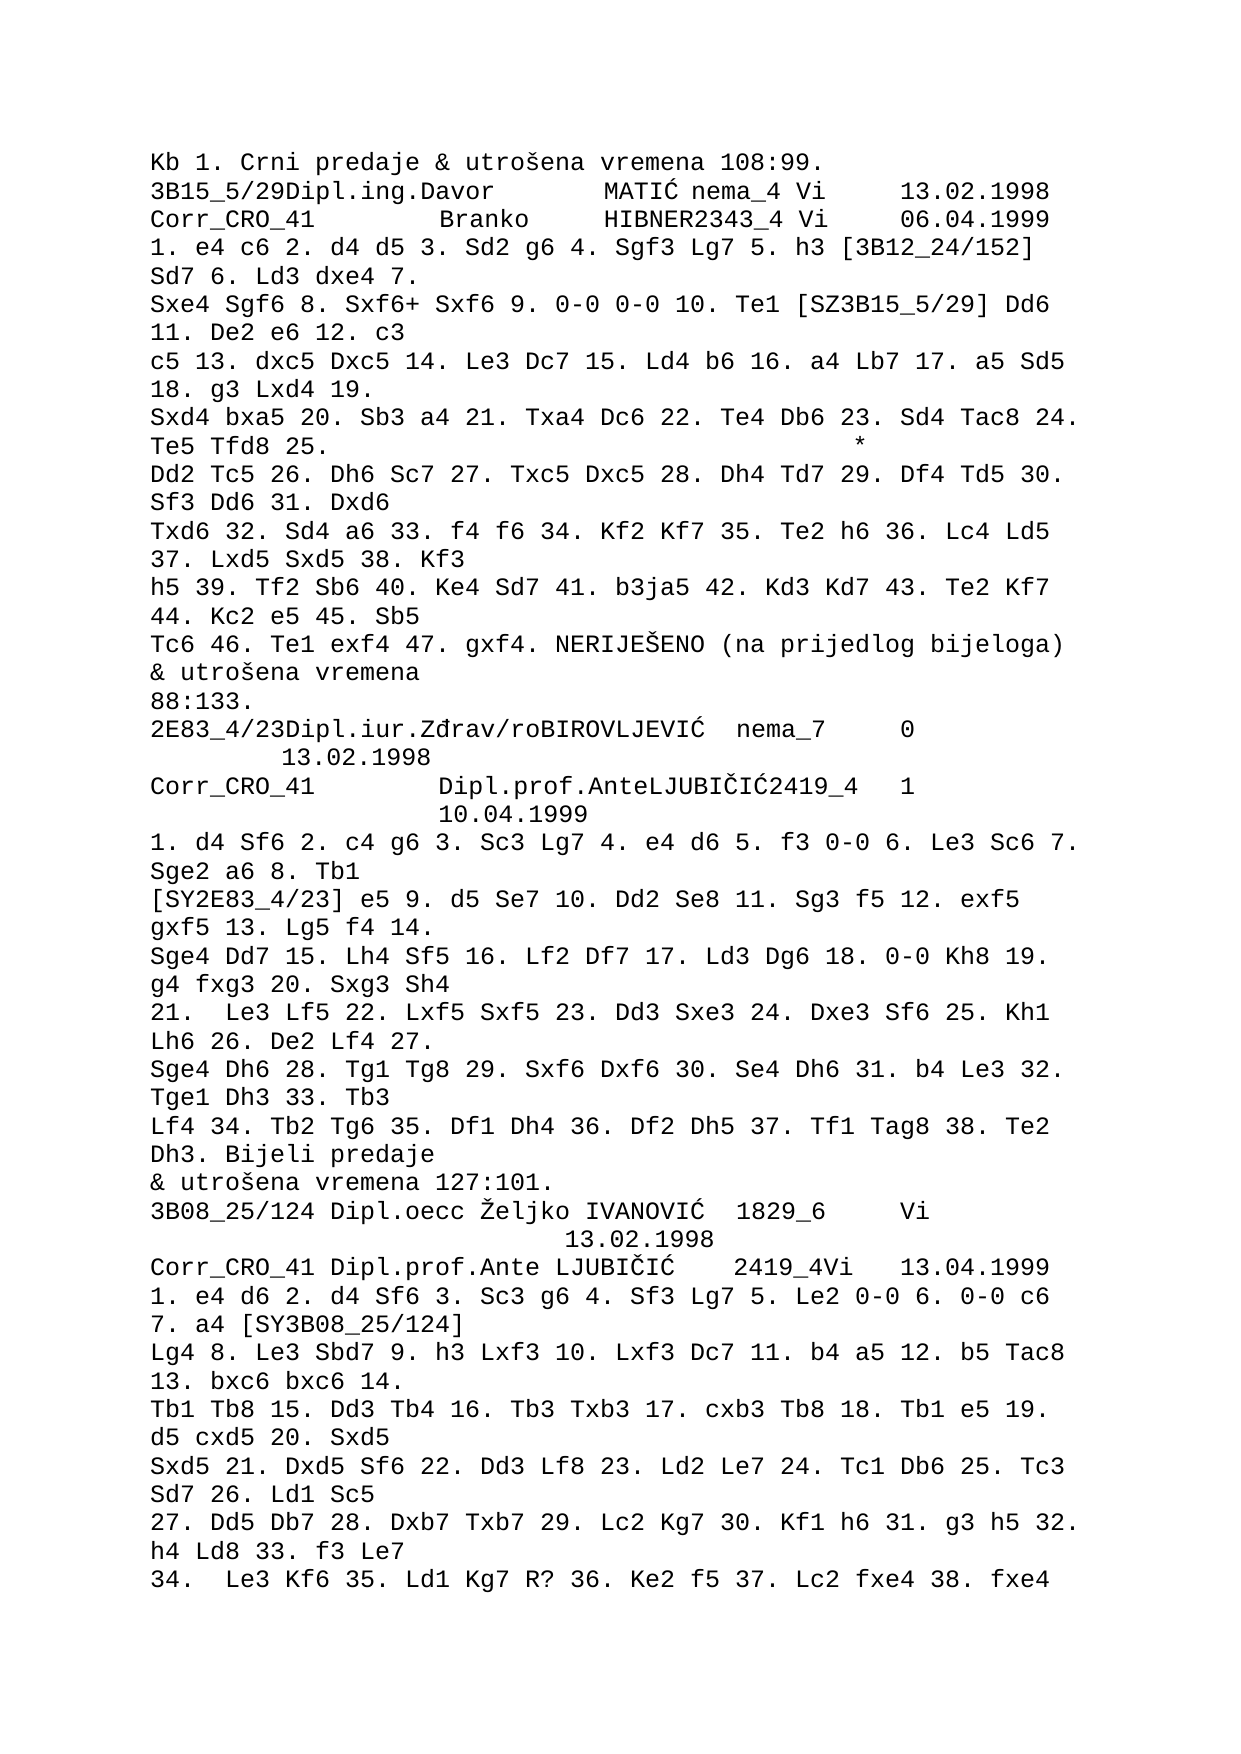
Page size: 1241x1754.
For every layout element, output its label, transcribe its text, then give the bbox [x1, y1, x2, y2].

text 3B08_25/124 Dipl.oecc Željko IVANOVIĆ 1829_6 Vi 13.02.1998 [150, 1198, 1090, 1255]
text 3B15_5/29 Dipl.ing.Davor MATIĆ nema_4 Vi 13.02.1998 [150, 178, 1090, 207]
text Sxe4 Sgf6 8. Sxf6+ Sxf6 9. 0-0 0-0 10. Te1 [SZ3B15_5/29] Dd6 11. De2 e6 12. c3 c5 13. dxc5 Dxc5 14. Le3 Dc7 15. Ld4 b6 16. a4 Lb7 17. a5 Sd5 18. g3 Lxd4 19. [150, 292, 1090, 405]
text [150, 1567, 1090, 1595]
text 21. Le3 Lf5 22. Lxf5 Sxf5 23. Dd3 Sxe3 24. Dxe3 Sf6 25. Kh1 Lh6 26. De2 Lf4 27. Sge4 Dh6 28. Tg1 Tg8 29. Sxf6 Dxf6 30. Se4 Dh6 31. b4 Le3 32. Tge1 Dh3 33. Tb3 Lf4 34. Tb2 Tg6 35. Df1 Dh4 36. Df2 Dh5 37. Tf1 Tag8 38. Te2 Dh3. Bijeli predaje & utrošena vremena 127:101. [150, 1000, 1090, 1198]
text [SY2E83_4/23] e5 9. d5 Se7 10. Dd2 Se8 11. Sg3 f5 12. exf5 gxf5 13. Lg5 f4 14. Sge4 Dd7 15. Lh4 Sf5 16. Lf2 Df7 17. Ld3 Dg6 18. 0-0 Kh8 19. g4 fxg3 20. Sxg3 Sh4 [150, 887, 1090, 1000]
text Corr_CRO_41 Dipl.prof.Ante LJUBIČIĆ 2419_4 1 10.04.1999 [150, 773, 1090, 830]
text Dd2 Tc5 26. Dh6 Sc7 27. Txc5 Dxc5 28. Dh4 Td7 29. Df4 Td5 30. Sf3 Dd6 31. Dxd6 Txd6 32. Sd4 a6 33. f4 f6 34. Kf2 Kf7 35. Te2 h6 36. Lc4 Ld5 37. Lxd5 Sxd5 38. Kf3 h5 39. Tf2 Sb6 40. Ke4 Sd7 41. b3ja5 42. Kd3 Kd7 43. Te2 Kf7 44. Kc2 e5 45. Sb5 Tc6 46. Te1 exf4 47. gxf4. NERIJEŠENO (na prijedlog bijeloga) & utrošena vremena 88:133. [150, 462, 1090, 717]
text Sxd4 bxa5 20. Sb3 a4 21. Txa4 Dc6 22. Te4 Db6 23. Sd4 Tac8 24. Te5 Tfd8 25. * [150, 405, 1090, 462]
text Corr_CRO_41 Branko HIBNER 2343_4 Vi 06.04.1999 [150, 207, 1090, 235]
text 2E83_4/23 Dipl.iur.Zđrav/ro BIROVLJEVIĆ nema_7 0 13.02.1998 [150, 717, 1090, 773]
text 1. d4 Sf6 2. c4 g6 3. Sc3 Lg7 4. e4 d6 5. f3 0-0 6. Le3 Sc6 7. Sge2 a6 8. Tb1 [150, 830, 1090, 887]
text Corr_CRO_41 Dipl.prof.Ante LJUBIČIĆ 2419_4 Vi 13.04.1999 [150, 1255, 1090, 1283]
text 1. e4 d6 2. d4 Sf6 3. Sc3 g6 4. Sf3 Lg7 5. Le2 0-0 6. 0-0 c6 7. a4 [SY3B08_25/124] Lg4 8. Le3 Sbd7 9. h3 Lxf3 10. Lxf3 Dc7 11. b4 a5 12. b5 Tac8 13. bxc6 bxc6 14. Tb1 Tb8 15. Dd3 Tb4 16. Tb3 Txb3 17. cxb3 Tb8 18. Tb1 e5 19. d5 cxd5 20. Sxd5 Sxd5 21. Dxd5 Sf6 22. Dd3 Lf8 23. Ld2 Le7 24. Tc1 Db6 25. Tc3 Sd7 26. Ld1 Sc5 27. Dd5 Db7 28. Dxb7 Txb7 29. Lc2 Kg7 30. Kf1 h6 31. g3 h5 32. h4 Ld8 33. f3 Le7 [150, 1283, 1090, 1567]
text 1. e4 c6 2. d4 d5 3. Sd2 g6 4. Sgf3 Lg7 5. h3 [3B12_24/152] Sd7 6. Ld3 dxe4 7. [150, 235, 1090, 292]
text Kb 1. Crni predaje & utrošena vremena 108:99. [150, 150, 1090, 178]
